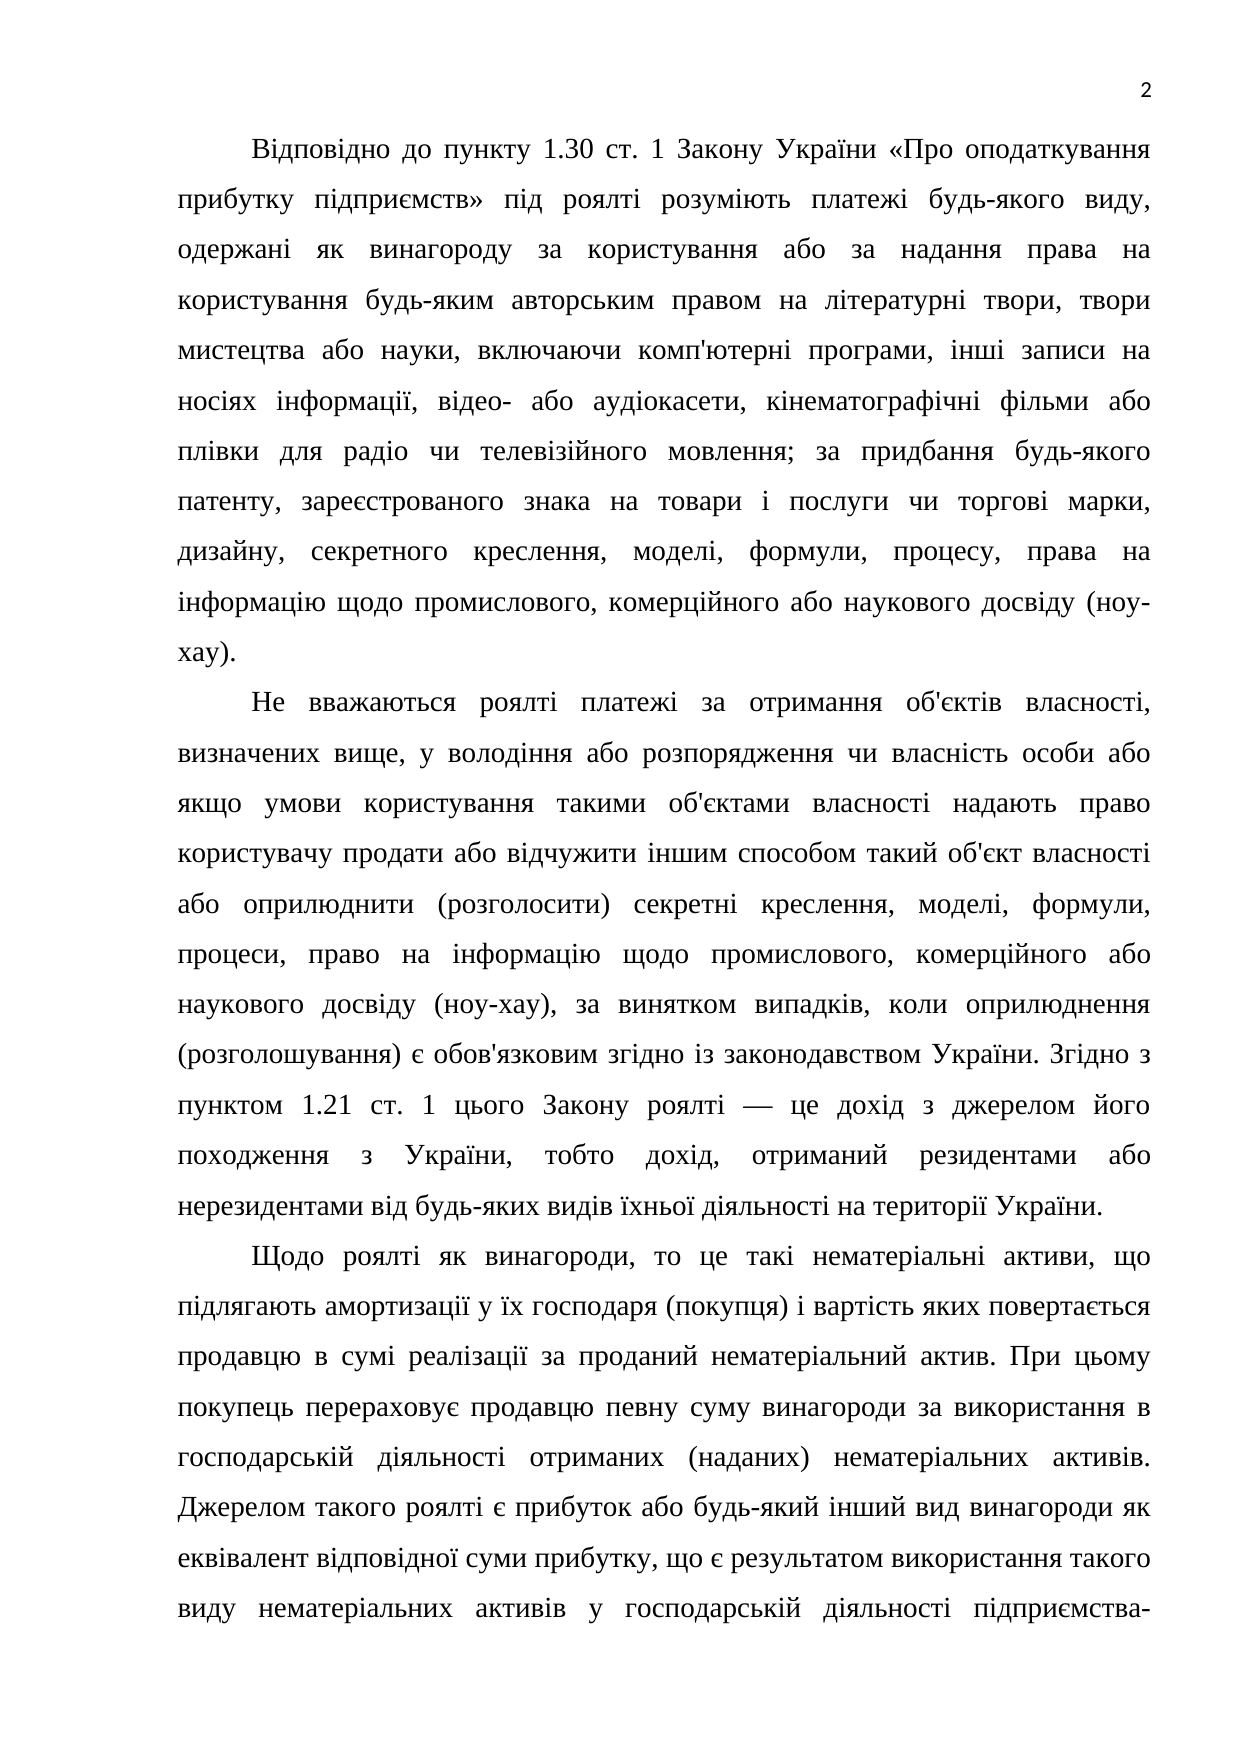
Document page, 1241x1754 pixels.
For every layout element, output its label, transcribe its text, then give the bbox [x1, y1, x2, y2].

text Відповідно до пункту 1.30 ст. 1 Закону України «Про оподаткування прибутку підприємств» під роялті розуміють платежі будь-якого виду, одержані як винагороду за користування або за надання права на користування будь-яким авторським правом на літературні твори, твори мистецтва або науки, включаючи комп'ютерні програми, інші записи на носіях інформації, відео- або аудіокасети, кінематографічні фільми або плівки для радіо чи телевізійного мовлення; за придбання будь-якого патенту, зареєстрованого знака на товари і послуги чи торгові марки, дизайну, секретного креслення, моделі, формули, процесу, права на інформацію щодо промислового, комерційного або наукового досвіду (ноу-хау). [177, 131, 1152, 668]
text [177, 1238, 1152, 1624]
text Не вважаються роялті платежі за отримання об'єктів власності, визначених вище, у володіння або розпорядження чи власність особи або якщо умови користування такими об'єктами власності надають право користувачу продати або відчужити іншим способом такий об'єкт власності або оприлюднити (розголосити) секретні креслення, моделі, формули, процеси, право на інформацію щодо промислового, комерційного або наукового досвіду (ноу-хау), за винятком випадків, коли оприлюднення (розголошування) є обов'язковим згідно із законодавством України. Згідно з пунктом 1.21 ст. 1 цього Закону роялті — це дохід з джерелом його походження з України, тобто дохід, отриманий резидентами або нерезидентами від будь-яких видів їхньої діяльності на території України. [177, 684, 1152, 1221]
